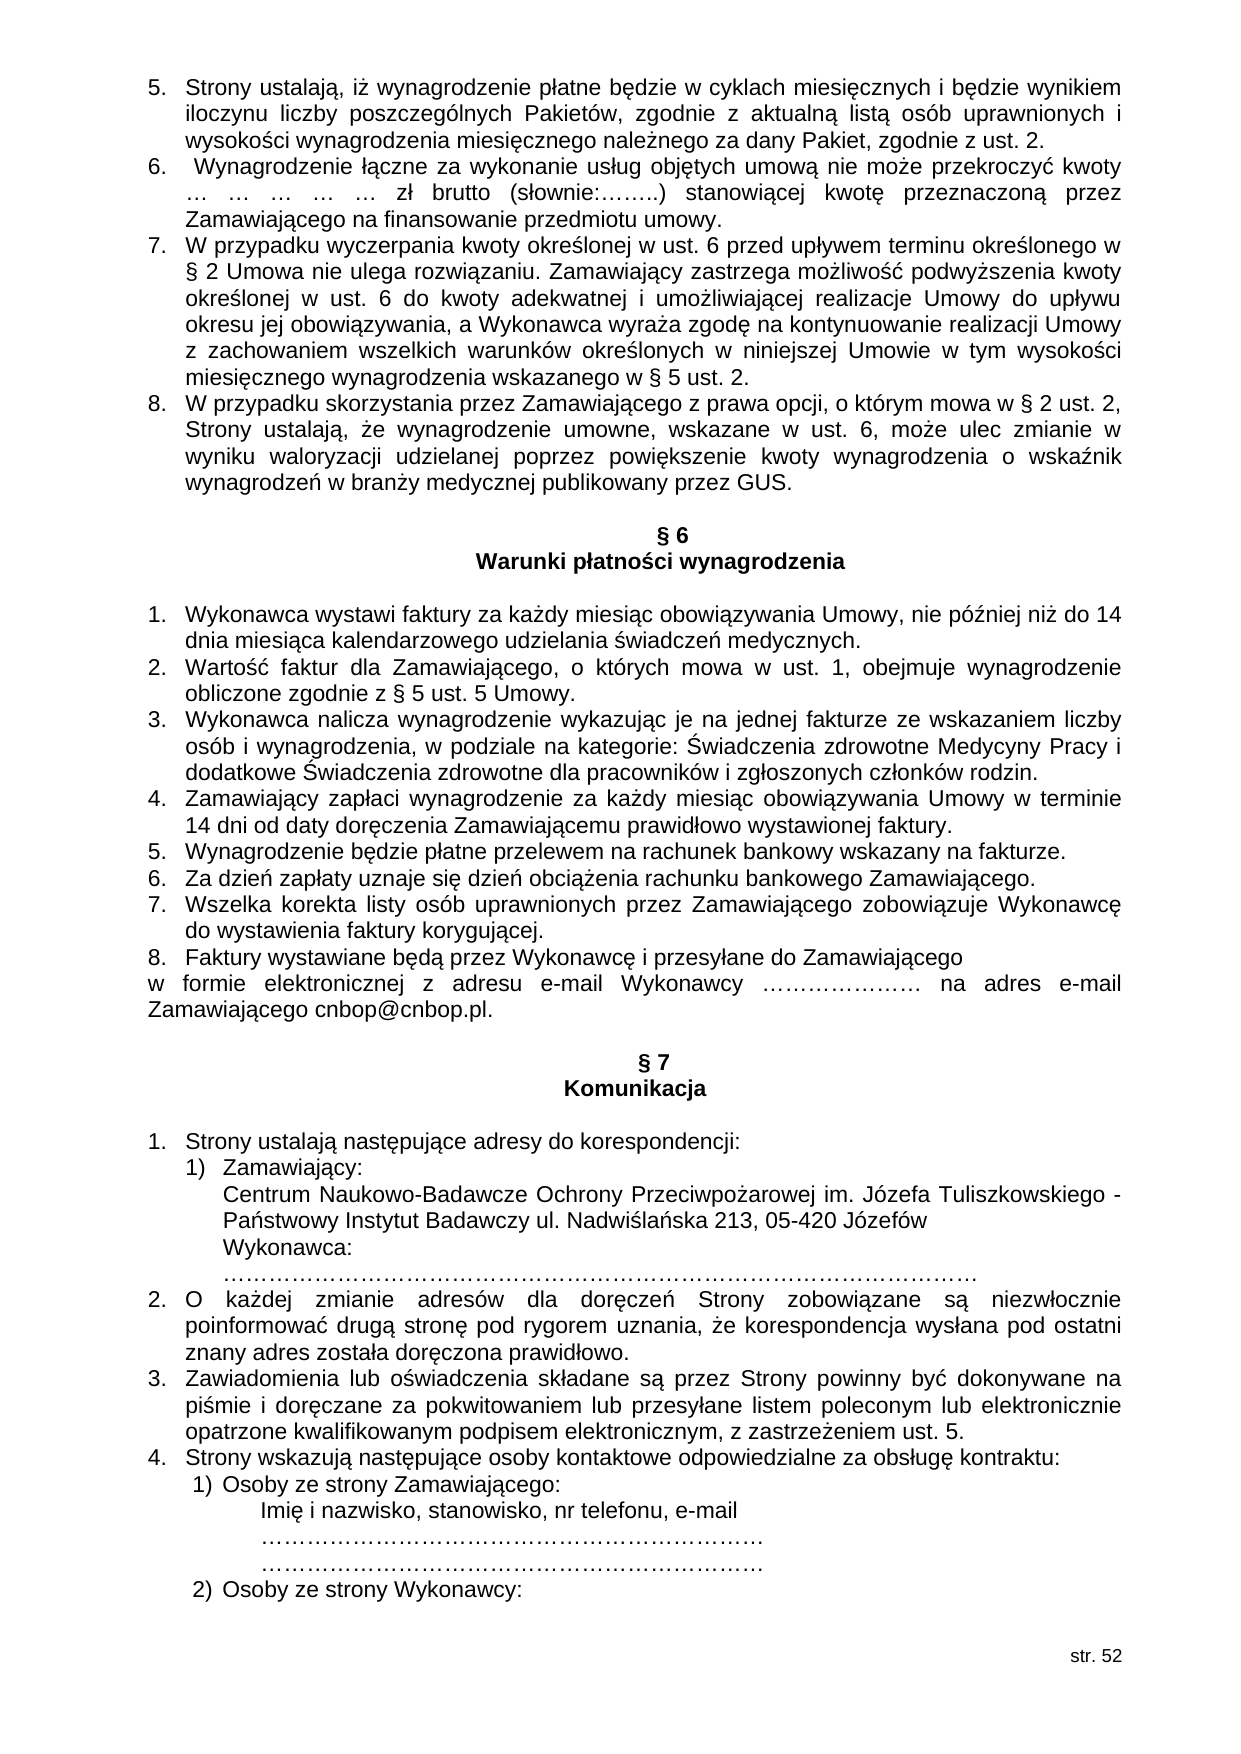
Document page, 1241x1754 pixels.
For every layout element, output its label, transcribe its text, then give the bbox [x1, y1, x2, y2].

text w formie elektronicznej z adresu e-mail Wykonawcy ………………… na adres e-mail Zamawiającego cnbop@cnbop.pl. [148, 970, 1122, 1023]
list Wykonawca wystawi faktury za każdy miesiąc obowiązywania Umowy, nie później niż do 14 dnia miesiąca kalendarzowego udzielania świadczeń medycznych. [148, 601, 1122, 654]
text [260, 1497, 1122, 1550]
list Strony ustalają następujące adresy do korespondencji: [148, 1128, 1122, 1154]
text Wykonawca: [223, 1233, 1122, 1260]
list Zamawiający zapłaci wynagrodzenie za każdy miesiąc obowiązywania Umowy w terminie 14 dni od daty doręczenia Zamawiającemu prawidłowo wystawionej faktury. [148, 785, 1122, 838]
list W przypadku wyczerpania kwoty określonej w ust. 6 przed upływem terminu określonego w § 2 Umowa nie ulega rozwiązaniu. Zamawiający zastrzega możliwość podwyższenia kwoty określonej w ust. 6 do kwoty adekwatnej i umożliwiającej realizacje Umowy do upływu okresu jej obowiązywania, a Wykonawca wyraża zgodę na kontynuowanie realizacji Umowy z zachowaniem wszelkich warunków określonych w niniejszej Umowie w tym wysokości miesięcznego wynagrodzenia wskazanego w § 5 ust. 2. [148, 232, 1122, 390]
list Osoby ze strony Wykonawcy: [192, 1576, 1122, 1602]
list Faktury wystawiane będą przez Wykonawcę i przesyłane do Zamawiającego [148, 943, 1122, 970]
list Zamawiający: [185, 1154, 1122, 1181]
text Centrum Naukowo-Badawcze Ochrony Przeciwpożarowej im. Józefa Tuliszkowskiego - Państwowy Instytut Badawczy ul. Nadwiślańska 213, 05-420 Józefów [223, 1181, 1122, 1233]
list Osoby ze strony Zamawiającego: [192, 1471, 1122, 1497]
list Wszelka korekta listy osób uprawnionych przez Zamawiającego zobowiązuje Wykonawcę do wystawienia faktury korygującej. [148, 891, 1122, 943]
text ……………………………………………………………………………………… [148, 1260, 1122, 1286]
text Warunki płatności wynagrodzenia [148, 548, 1122, 574]
list Zawiadomienia lub oświadczenia składane są przez Strony powinny być dokonywane na piśmie i doręczane za pokwitowaniem lub przesyłane listem poleconym lub elektronicznie opatrzone kwalifikowanym podpisem elektronicznym, z zastrzeżeniem ust. 5. [148, 1365, 1122, 1444]
list O każdej zmianie adresów dla doręczeń Strony zobowiązane są niezwłocznie poinformować drugą stronę pod rygorem uznania, że korespondencja wysłana pod ostatni znany adres została doręczona prawidłowo. [148, 1286, 1122, 1365]
list Wynagrodzenie łączne za wykonanie usług objętych umową nie może przekroczyć kwoty … … … … … zł brutto (słownie:……..) stanowiącej kwotę przeznaczoną przez Zamawiającego na finansowanie przedmiotu umowy. [148, 153, 1122, 232]
list Strony ustalają, iż wynagrodzenie płatne będzie w cyklach miesięcznych i będzie wynikiem iloczynu liczby poszczególnych Pakietów, zgodnie z aktualną listą osób uprawnionych i wysokości wynagrodzenia miesięcznego należnego za dany Pakiet, zgodnie z ust. 2. [148, 74, 1122, 153]
text Komunikacja [148, 1075, 1122, 1102]
list Wartość faktur dla Zamawiającego, o których mowa w ust. 1, obejmuje wynagrodzenie obliczone zgodnie z § 5 ust. 5 Umowy. [148, 654, 1122, 706]
text § 7 [185, 1049, 1122, 1075]
list Wynagrodzenie będzie płatne przelewem na rachunek bankowy wskazany na fakturze. [148, 838, 1122, 864]
list Strony wskazują następujące osoby kontaktowe odpowiedzialne za obsługę kontraktu: [148, 1444, 1122, 1471]
text § 6 [223, 522, 1122, 548]
text ………………………………………………………… [260, 1550, 1122, 1576]
list Za dzień zapłaty uznaje się dzień obciążenia rachunku bankowego Zamawiającego. [148, 864, 1122, 891]
list W przypadku skorzystania przez Zamawiającego z prawa opcji, o którym mowa w § 2 ust. 2, Strony ustalają, że wynagrodzenie umowne, wskazane w ust. 6, może ulec zmianie w wyniku waloryzacji udzielanej poprzez powiększenie kwoty wynagrodzenia o wskaźnik wynagrodzeń w branży medycznej publikowany przez GUS. [148, 390, 1122, 496]
list Wykonawca nalicza wynagrodzenie wykazując je na jednej fakturze ze wskazaniem liczby osób i wynagrodzenia, w podziale na kategorie: Świadczenia zdrowotne Medycyny Pracy i dodatkowe Świadczenia zdrowotne dla pracowników i zgłoszonych członków rodzin. [148, 706, 1122, 785]
